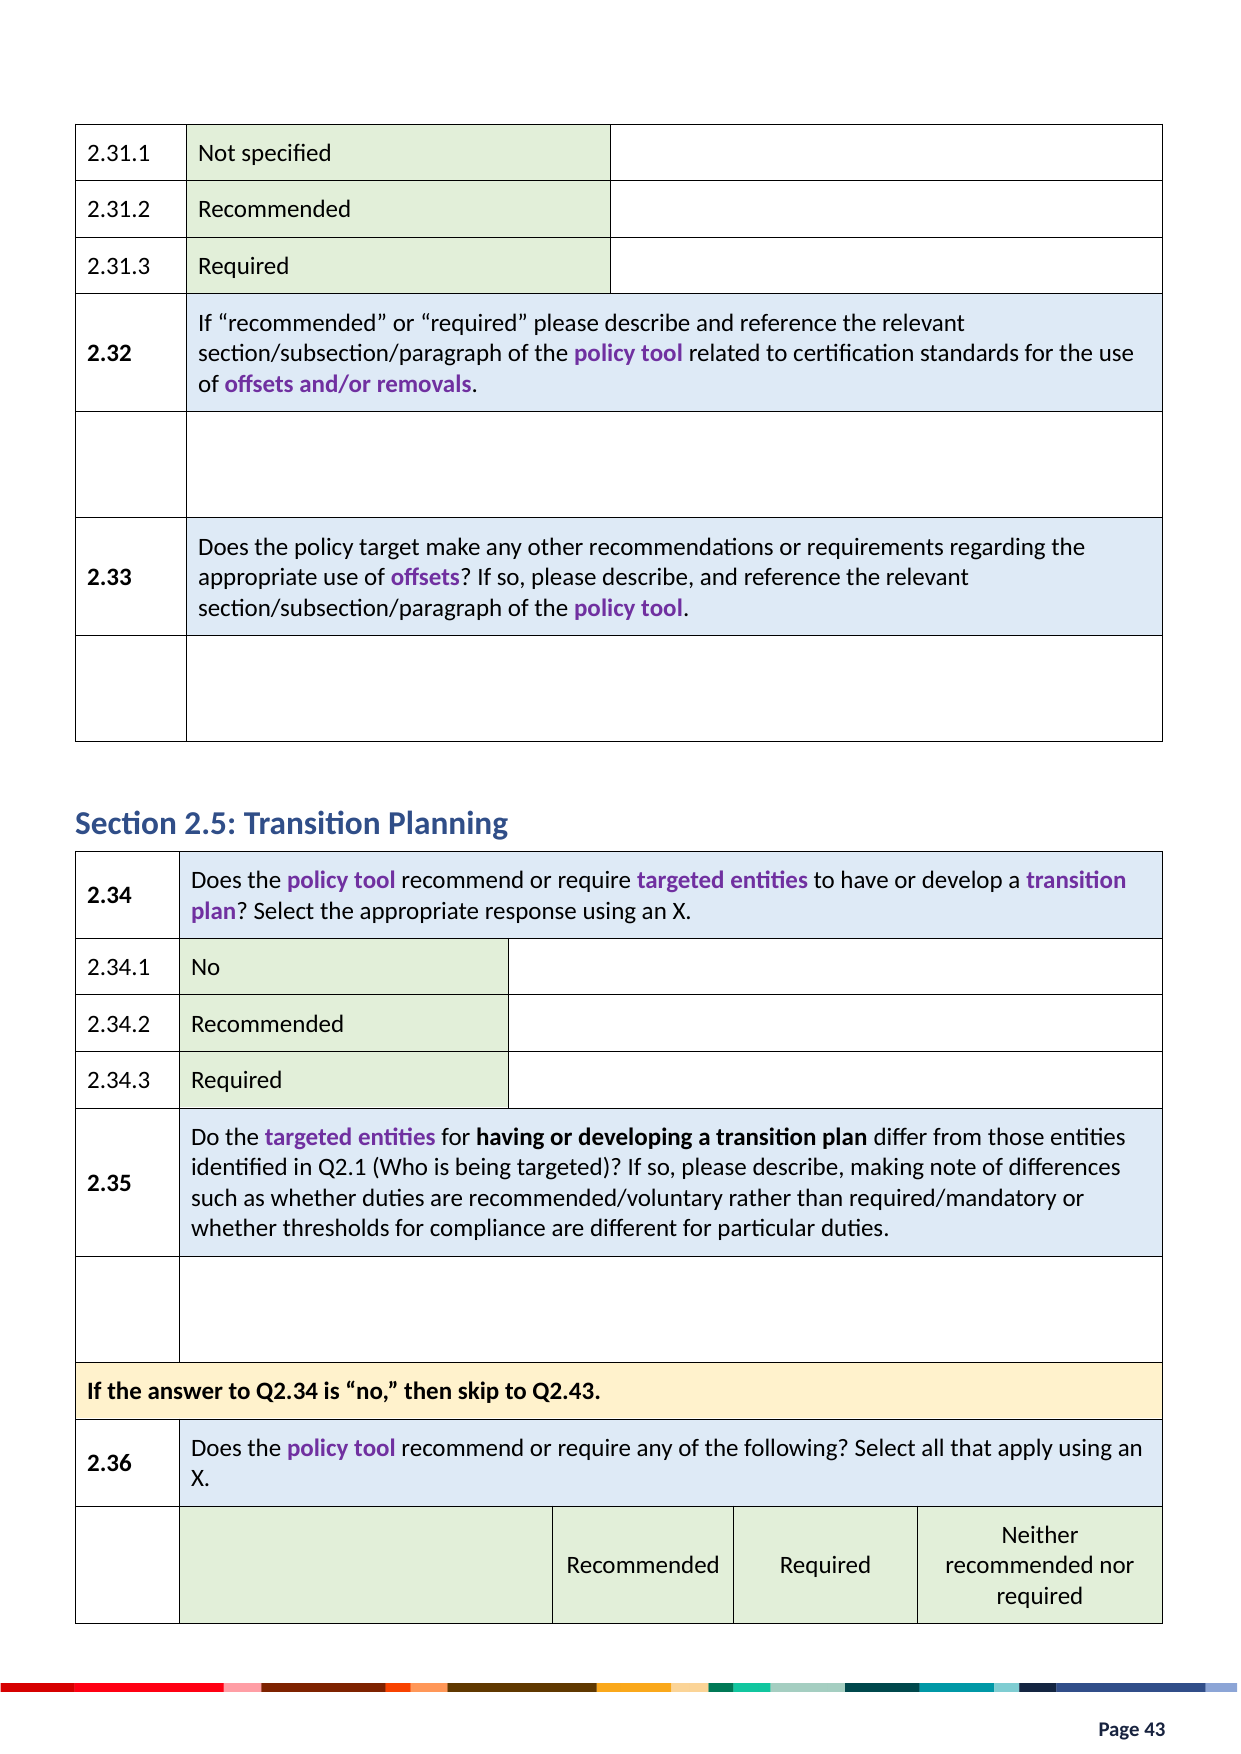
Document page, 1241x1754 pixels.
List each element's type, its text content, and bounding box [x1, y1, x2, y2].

table_cell If “recommended” or “required” please describe and reference the relevant section/subsection/paragraph of the policy tool related to certification standards for the use of offsets and/or removals. [187, 294, 1162, 411]
table_cell Recommended [187, 181, 610, 237]
table_cell 2.33 [76, 518, 186, 635]
table_cell Required [734, 1507, 917, 1623]
table_cell [509, 1052, 1162, 1107]
table_cell Recommended [553, 1507, 733, 1623]
table_cell 2.32 [76, 294, 186, 411]
table_cell [180, 1257, 1162, 1362]
table_cell Required [187, 238, 610, 293]
table_header 2.34 [76, 852, 179, 938]
table_cell [76, 1507, 179, 1623]
table_cell [611, 238, 1162, 293]
table_cell 2.36 [76, 1420, 179, 1506]
table_cell 2.35 [76, 1109, 179, 1256]
subtitle Section 2.5: Transition Planning [75, 802, 1165, 842]
table_cell No [180, 939, 508, 994]
table_cell Does the policy target make any other recommendations or requirements regarding the appropriate use of offsets? If so, please describe, and reference the relevant section/subsection/paragraph of the policy tool. [187, 518, 1162, 635]
table_cell Do the targeted entities for having or developing a transition plan differ from those entities identified in Q2.1 (Who is being targeted)? If so, please describe, making note of differences such as whether duties are recommended/voluntary rather than required/mandatory or whether thresholds for compliance are different for particular duties. [180, 1109, 1162, 1256]
table_cell [76, 636, 186, 741]
table_cell [187, 636, 1162, 741]
table_cell [509, 995, 1162, 1051]
table_cell Does the policy tool recommend or require any of the following? Select all that apply using an X. [180, 1420, 1162, 1506]
table_cell Required [180, 1052, 508, 1107]
table_cell Not specified [187, 125, 610, 180]
table_cell [76, 1257, 179, 1362]
table_cell 2.34.2 [76, 995, 179, 1051]
picture [0, 1683, 1236, 1692]
table_cell [611, 181, 1162, 237]
table_cell [180, 1507, 552, 1623]
table_cell 2.31.2 [76, 181, 186, 237]
table_cell If the answer to Q2.34 is “no,” then skip to Q2.43. [76, 1363, 1162, 1418]
table_cell 2.31.3 [76, 238, 186, 293]
table_cell [187, 412, 1162, 517]
table_cell Recommended [180, 995, 508, 1051]
table_cell [611, 125, 1162, 180]
table_cell [76, 412, 186, 517]
table_cell 2.34.3 [76, 1052, 179, 1107]
table_cell 2.34.1 [76, 939, 179, 994]
table_cell 2.31.1 [76, 125, 186, 180]
table_cell Neither recommended nor required [918, 1507, 1162, 1623]
table_header Does the policy tool recommend or require targeted entities to have or develop a transition plan? Select the appropriate response using an X. [180, 852, 1162, 938]
table_cell [509, 939, 1162, 994]
